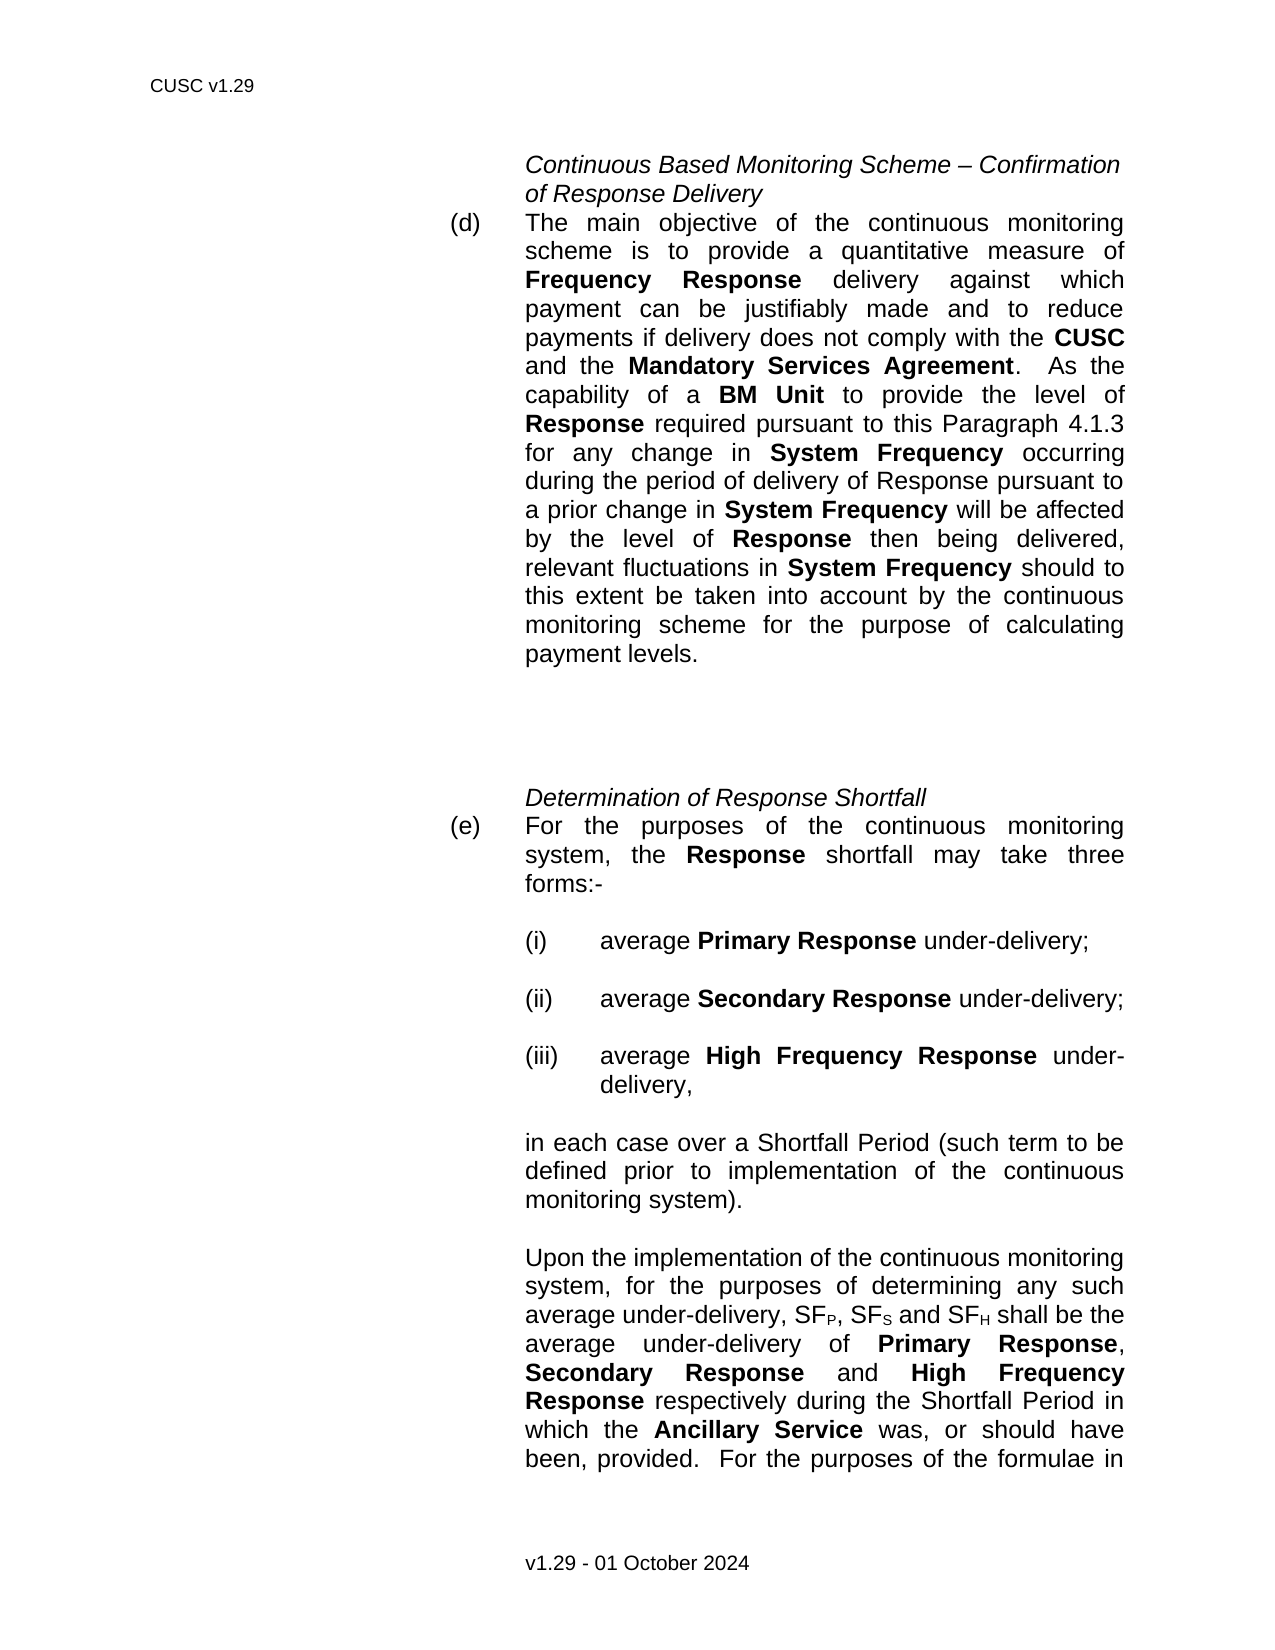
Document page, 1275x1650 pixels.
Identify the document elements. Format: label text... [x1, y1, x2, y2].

text Determination of Response Shortfall [150, 782, 1125, 811]
list average Primary Response under-delivery; [525, 926, 1125, 955]
list average Secondary Response under-delivery; [525, 984, 1125, 1012]
text (e) For the purposes of the continuous monitoring system, the Response shortfall may take three forms:- [200, 811, 1125, 897]
list average High Frequency Response under-delivery, [525, 1041, 1125, 1099]
text Continuous Based Monitoring Scheme – Confirmation of Response Delivery [525, 150, 1125, 207]
text in each case over a Shortfall Period (such term to be defined prior to implementation of the continuous monitoring system). [525, 1127, 1125, 1214]
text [400, 1242, 1125, 1472]
text (d) The main objective of the continuous monitoring scheme is to provide a quantitative measure of Frequency Response delivery against which payment can be justifiably made and to reduce payments if delivery does not comply with the CUSC and the Mandatory Services Agreement. As the capability of a BM Unit to provide the level of Response required pursuant to this Paragraph 4.1.3 for any change in System Frequency occurring during the period of delivery of Response pursuant to a prior change in System Frequency will be affected by the level of Response then being delivered, relevant fluctuations in System Frequency should to this extent be taken into account by the continuous monitoring scheme for the purpose of calculating payment levels. [200, 207, 1125, 667]
